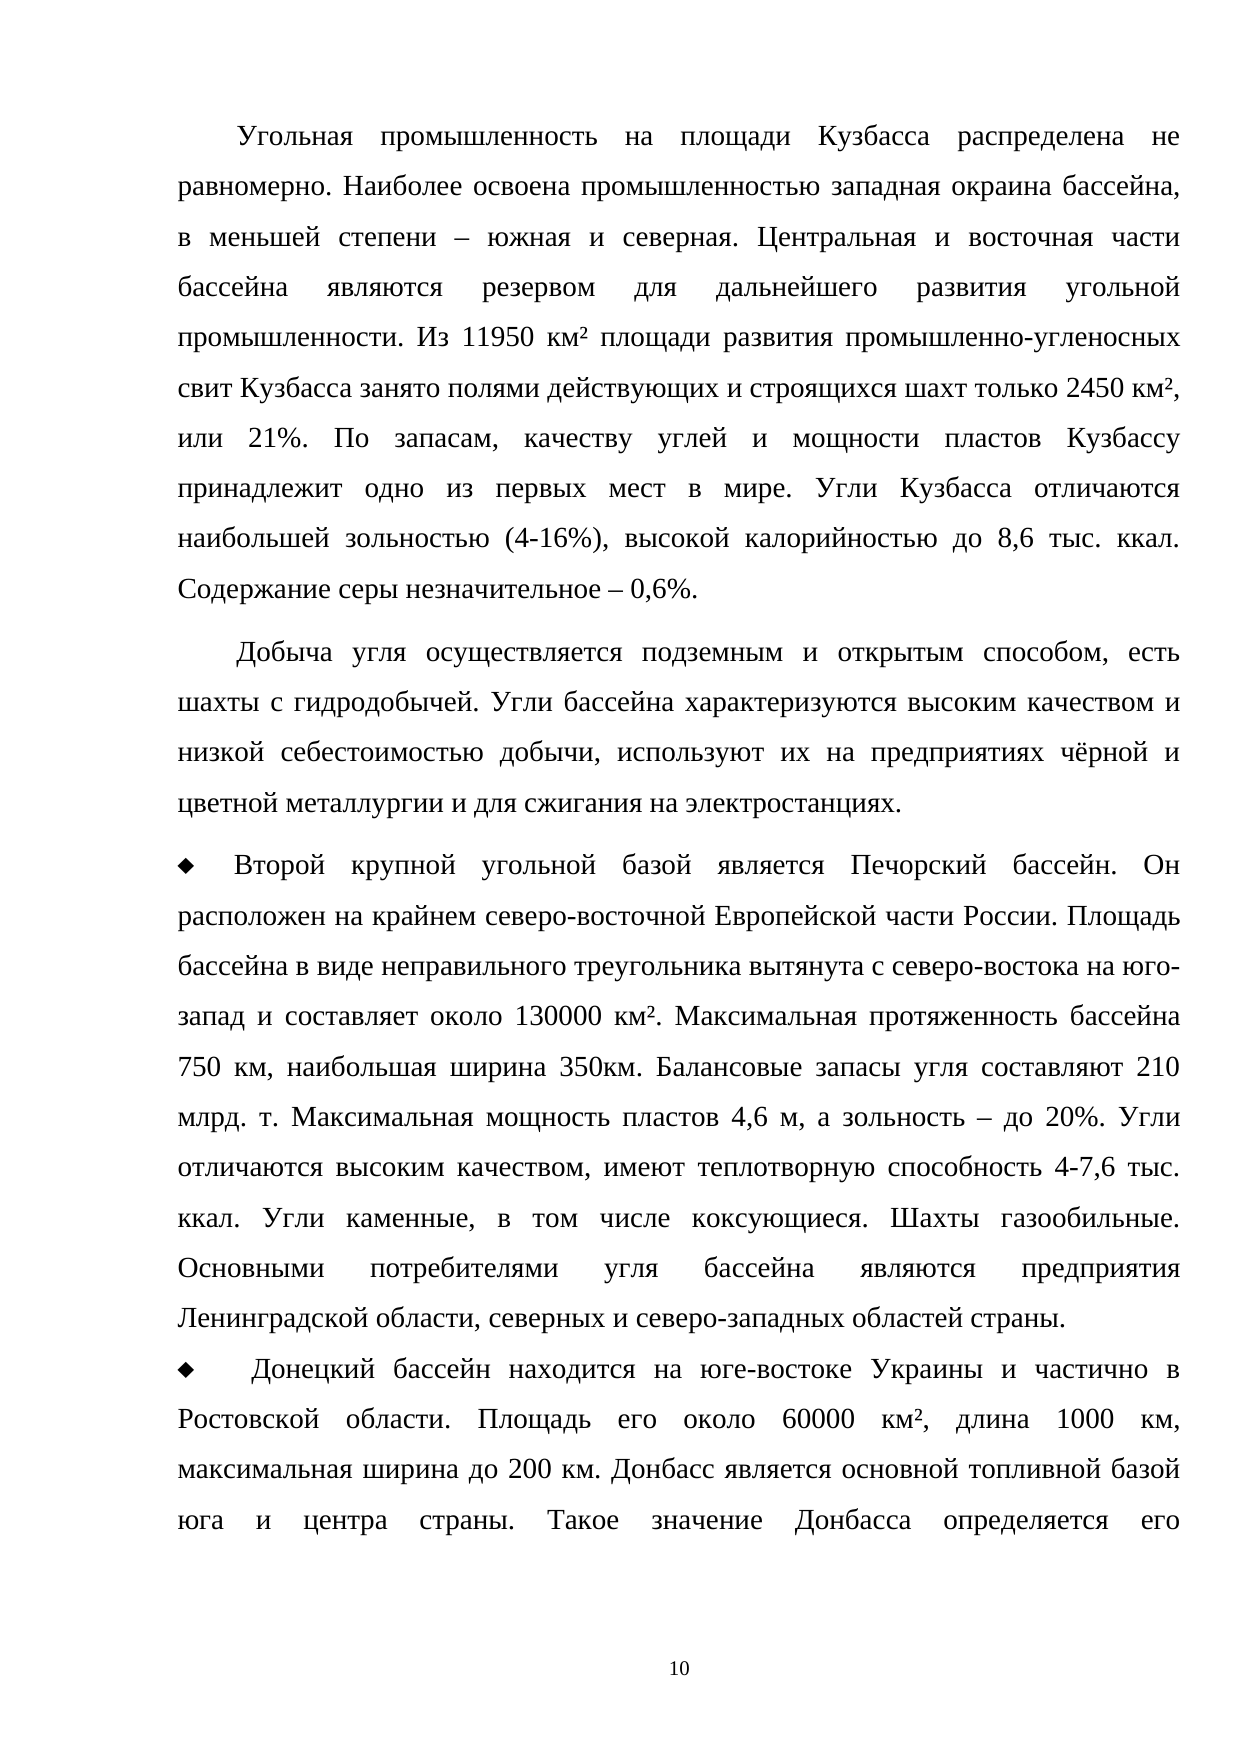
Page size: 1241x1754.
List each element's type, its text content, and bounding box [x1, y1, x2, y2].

text Добыча угля осуществляется подземным и открытым способом, есть шахты с гидродобычей. Угли бассейна характеризуются высоким качеством и низкой себестоимостью добычи, используют их на предприятиях чёрной и цветной металлургии и для сжигания на электростанциях. [177, 634, 1181, 818]
text Угольная промышленность на площади Кузбасса распределена не равномерно. Наиболее освоена промышленностью западная окраина бассейна, в меньшей степени – южная и северная. Центральная и восточная части бассейна являются резервом для дальнейшего развития угольной промышленности. Из 11950 км² площади развития промышленно-угленосных свит Кузбасса занято полями действующих и строящихся шахт только 2450 км², или 21%. По запасам, качеству углей и мощности пластов Кузбассу принадлежит одно из первых мест в мире. Угли Кузбасса отличаются наибольшей зольностью (4-16%), высокой калорийностью до 8,6 тыс. ккал. Содержание серы незначительное – 0,6%. [177, 118, 1181, 604]
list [177, 1351, 1181, 1535]
list Второй крупной угольной базой является Печорский бассейн. Он расположен на крайнем северо-восточной Европейской части России. Площадь бассейна в виде неправильного треугольника вытянута с северо-востока на юго-запад и составляет около 130000 км². Максимальная протяженность бассейна , наибольшая ширина 350км. Балансовые запасы угля составляют 210 млрд. т. Максимальная мощность пластов , а зольность – до 20%. Угли отличаются высоким качеством, имеют теплотворную способность 4-7,6 тыс. ккал. Угли каменные, в том числе коксующиеся. Шахты газообильные. Основными потребителями угля бассейна являются предприятия Ленинградской области, северных и северо-западных областей страны. [177, 847, 1181, 1334]
